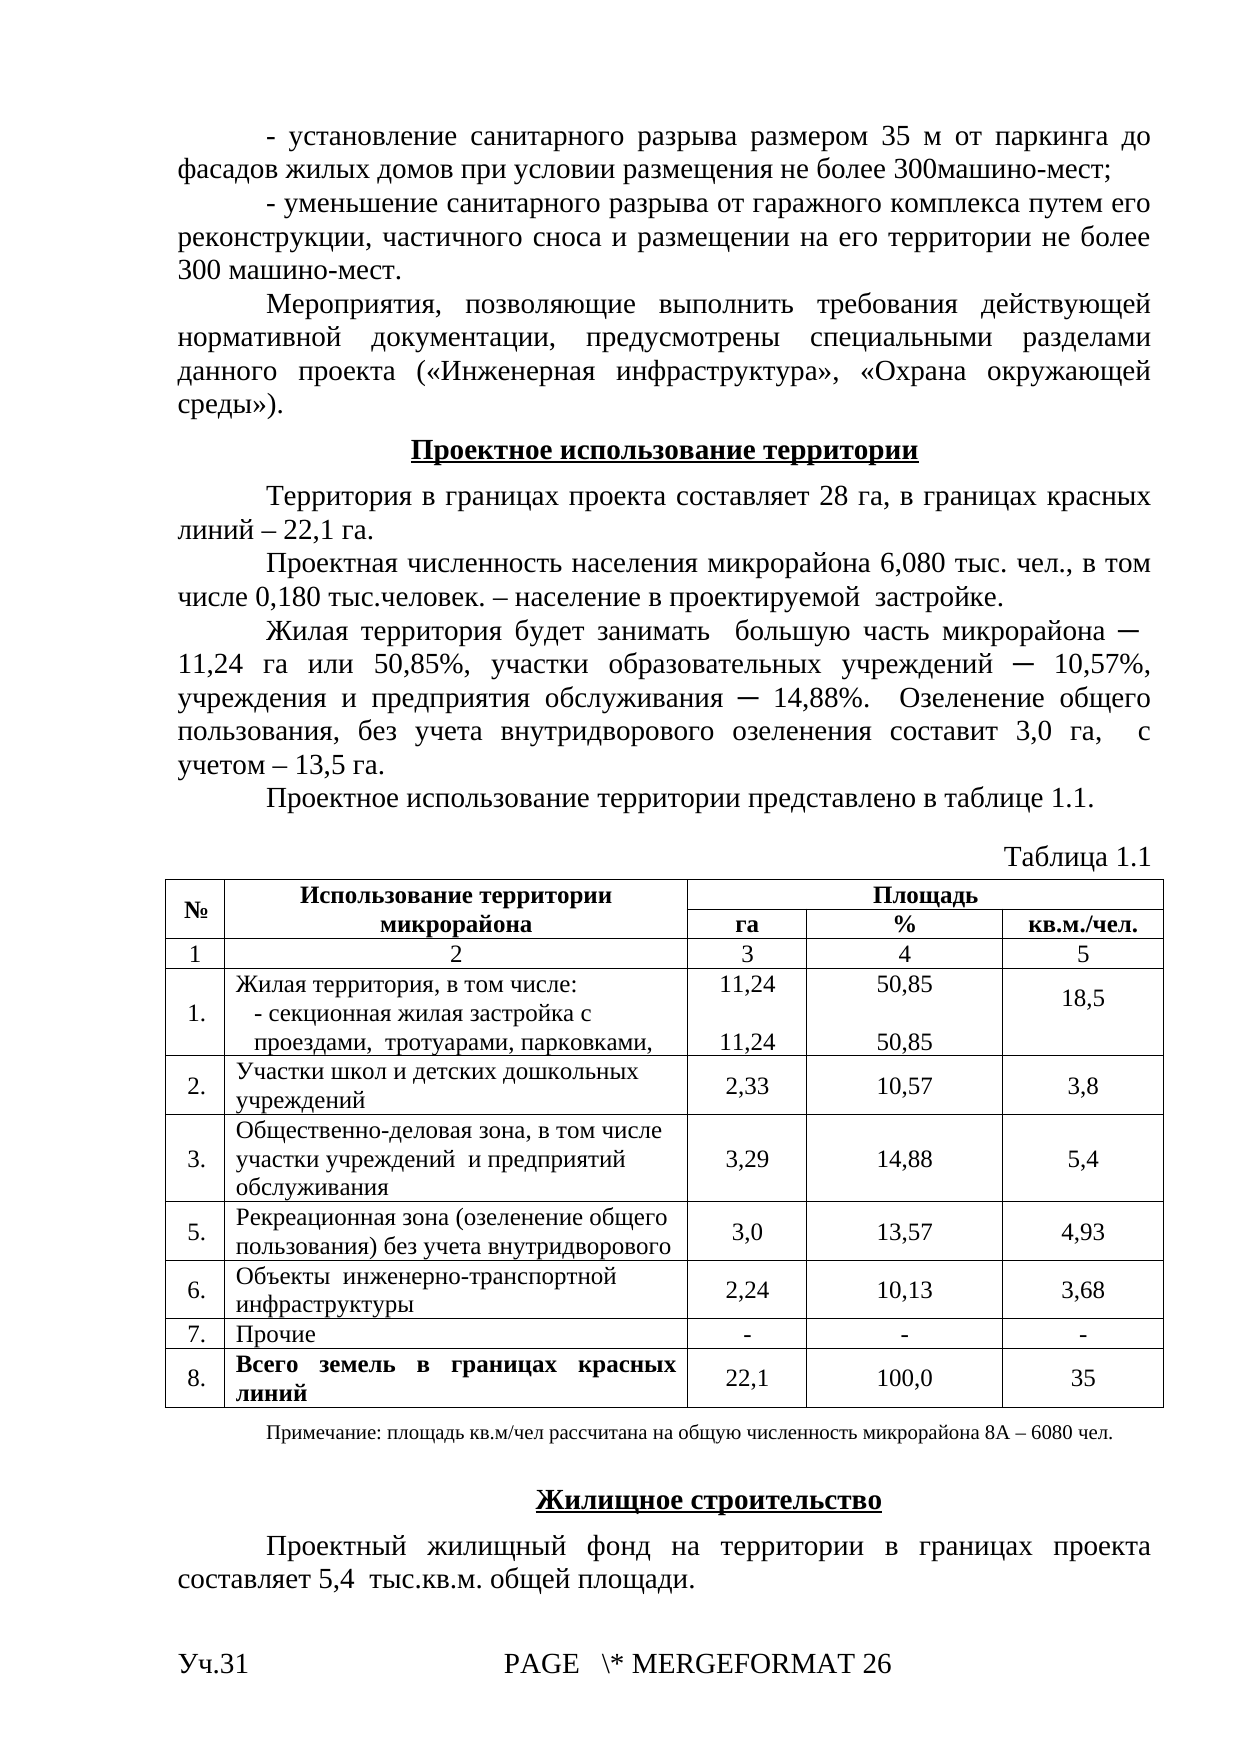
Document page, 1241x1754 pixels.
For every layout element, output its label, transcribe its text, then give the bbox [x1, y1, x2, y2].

table_header № [166, 880, 224, 938]
table_cell кв.м./чел. [1003, 910, 1163, 938]
table_cell - [1003, 1319, 1163, 1348]
table_cell 5. [166, 1202, 224, 1260]
table_cell 4,93 [1003, 1202, 1163, 1260]
table_cell 2. [166, 1056, 224, 1114]
table_cell - [688, 1319, 806, 1348]
table_cell 1. [166, 969, 224, 1055]
table_cell 1 [166, 939, 224, 968]
table_cell 3. [166, 1115, 224, 1201]
table_header Площадь [688, 880, 1163, 908]
table_cell Объекты инженерно-транспортной инфраструктуры [225, 1261, 687, 1318]
text Жилищное строительство [177, 1482, 1152, 1515]
text Территория в границах проекта составляет 28 га, в границах красных линий – 22,1 га. [177, 478, 1152, 546]
table_cell 3,0 [688, 1202, 806, 1260]
text - уменьшение санитарного разрыва от гаражного комплекса путем его реконструкции, частичного сноса и размещении на его территории не более 300 машино-мест. [177, 185, 1152, 286]
text Жилая территория будет занимать большую часть микрорайона ─ 11,24 га или 50,85%, участки образовательных учреждений ─ 10,57%, учреждения и предприятия обслуживания ─ 14,88%. Озеленение общего пользования, без учета внутридворового озеленения составит 3,0 га, с учетом – 13,5 га. [177, 613, 1152, 780]
text Мероприятия, позволяющие выполнить требования действующей нормативной документации, предусмотрены специальными разделами данного проекта («Инженерная инфраструктура», «Охрана окружающей среды»). [177, 286, 1152, 420]
table_cell 2,24 [688, 1261, 806, 1318]
table_cell 3 [688, 939, 806, 968]
table_cell 3,68 [1003, 1261, 1163, 1318]
table_cell 35 [1003, 1349, 1163, 1407]
table_cell - [807, 1319, 1002, 1348]
table_cell 6. [166, 1261, 224, 1318]
table_cell Жилая территория, в том числе: - секционная жилая застройка с проездами, тротуарами, парковками, [225, 969, 687, 1055]
table_cell 50,85 50,85 [807, 969, 1002, 1055]
table_cell 11,24 11,24 [688, 969, 806, 1055]
table_cell 2,33 [688, 1056, 806, 1114]
table_cell Участки школ и детских дошкольных учреждений [225, 1056, 687, 1114]
table_cell Общественно-деловая зона, в том числе участки учреждений и предприятий обслуживания [225, 1115, 687, 1201]
table_cell Прочие [225, 1319, 687, 1348]
table_cell 3,29 [688, 1115, 806, 1201]
text Проектная численность населения микрорайона 6,080 тыс. чел., в том числе 0,180 тыс.человек. – население в проектируемой застройке. [177, 546, 1152, 613]
text Проектное использование территории [177, 432, 1152, 466]
text - установление санитарного разрыва размером 35 м от паркинга до фасадов жилых домов при условии размещения не более 300машино-мест; [177, 118, 1152, 185]
table_cell % [807, 910, 1002, 938]
table_cell 8. [166, 1349, 224, 1407]
table_cell га [688, 910, 806, 938]
table_cell 22,1 [688, 1349, 806, 1407]
table_cell 7. [166, 1319, 224, 1348]
table_cell 2 [225, 939, 687, 968]
table_cell 18,5 [1003, 969, 1163, 1055]
text Проектный жилищный фонд на территории в границах проекта составляет 5,4 тыс.кв.м. общей площади. [177, 1528, 1152, 1595]
table_cell 13,57 [807, 1202, 1002, 1260]
text Таблица 1.1 [177, 839, 1152, 872]
table_cell 3,8 [1003, 1056, 1163, 1114]
table_cell 10,13 [807, 1261, 1002, 1318]
table_cell Всего земель в границах красных линий [225, 1349, 687, 1407]
table_cell Рекреационная зона (озеленение общего пользования) без учета внутридворового [225, 1202, 687, 1260]
table_cell 5,4 [1003, 1115, 1163, 1201]
text Примечание: площадь кв.м/чел рассчитана на общую численность микрорайона 8А – 6080 чел. [177, 1420, 1152, 1444]
table_cell 14,88 [807, 1115, 1002, 1201]
table_header Использование территории микрорайона [225, 880, 687, 938]
table_cell 10,57 [807, 1056, 1002, 1114]
text Проектное использование территории представлено в таблице 1.1. [177, 780, 1152, 814]
table_cell 100,0 [807, 1349, 1002, 1407]
table_cell 4 [807, 939, 1002, 968]
table_cell 5 [1003, 939, 1163, 968]
